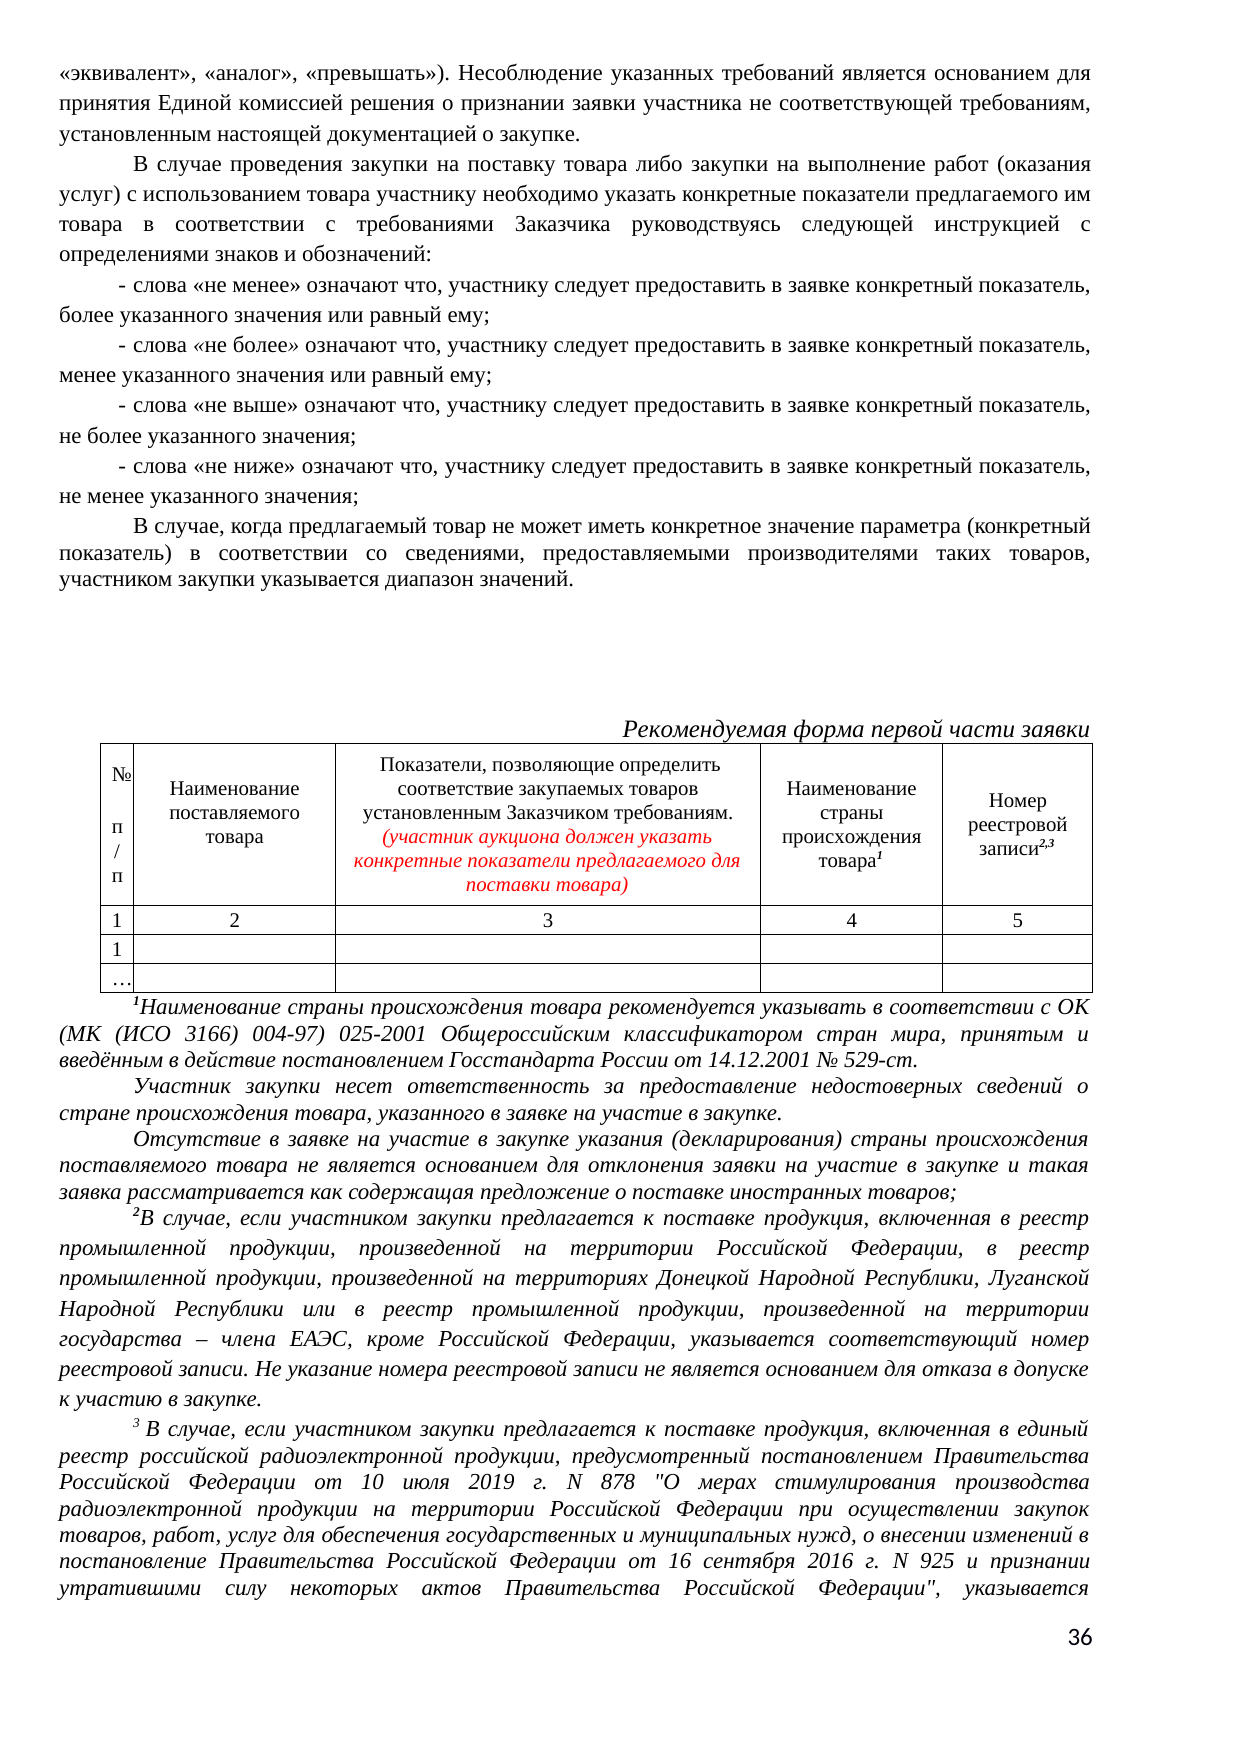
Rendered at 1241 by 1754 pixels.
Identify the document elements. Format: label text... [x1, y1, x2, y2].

text Рекомендуемая форма первой части заявки [59, 714, 1092, 742]
table_cell [134, 935, 335, 963]
table_cell 5 [943, 906, 1092, 934]
table_cell [761, 964, 942, 992]
table_cell [134, 964, 335, 992]
text Отсутствие в заявке на участие в закупке указания (декларирования) страны происхождения поставляемого товара не является основанием для отклонения заявки на участие в закупке и такая заявка рассматривается как содержащая предложение о поставке иностранных товаров; [59, 1125, 1092, 1204]
table_cell 3 [336, 906, 760, 934]
table_header Номер реестровой записи2,3 [943, 744, 1092, 905]
table_header Показатели, позволяющие определить соответствие закупаемых товаров установленным Заказчиком требованиям. (участник аукциона должен указать конкретные показатели предлагаемого для поставки товара) [336, 744, 760, 905]
text 1Наименование страны происхождения товара рекомендуется указывать в соответствии с ОК (МК (ИСО 3166) 004-97) 025-2001 Общероссийским классификатором стран мира, принятым и введённым в действие постановлением Госстандарта России от 14.12.2001 № 529-ст. [59, 993, 1092, 1072]
table_cell [336, 964, 760, 992]
table_header № п/п [101, 744, 133, 905]
table_cell 1 [101, 906, 133, 934]
table_cell [943, 964, 1092, 992]
text В случае проведения закупки на поставку товара либо закупки на выполнение работ (оказания услуг) с использованием товара участнику необходимо указать конкретные показатели предлагаемого им товара в соответствии с требованиями Заказчика руководствуясь следующей инструкцией с определениями знаков и обозначений: [59, 150, 1092, 267]
list слова «не выше» означают что, участнику следует предоставить в заявке конкретный показатель, не более указанного значения; [59, 391, 1092, 448]
table_header Наименование поставляемого товара [134, 744, 335, 905]
table_cell 1 [101, 935, 133, 963]
table_cell [943, 935, 1092, 963]
list слова «не более» означают что, участнику следует предоставить в заявке конкретный показатель, менее указанного значения или равный ему; [59, 331, 1092, 388]
list слова «не менее» означают что, участнику следует предоставить в заявке конкретный показатель, более указанного значения или равный ему; [59, 271, 1092, 327]
table_header Наименование страны происхождения товара1 [761, 744, 942, 905]
table_cell [336, 935, 760, 963]
list слова «не ниже» означают что, участнику следует предоставить в заявке конкретный показатель, не менее указанного значения; [59, 452, 1092, 508]
text Участник закупки несет ответственность за предоставление недостоверных сведений о стране происхождения товара, указанного в заявке на участие в закупке. [59, 1072, 1092, 1125]
text В случае, когда предлагаемый товар не может иметь конкретное значение параметра (конкретный показатель) в соответствии со сведениями, предоставляемыми производителями таких товаров, участником закупки указывается диапазон значений. [59, 512, 1092, 591]
text 2В случае, если участником закупки предлагается к поставке продукция, включенная в реестр промышленной продукции, произведенной на территории Российской Федерации, в реестр промышленной продукции, произведенной на территориях Донецкой Народной Республики, Луганской Народной Республики или в реестр промышленной продукции, произведенной на территории государства – члена ЕАЭС, кроме Российской Федерации, указывается соответствующий номер реестровой записи. Не указание номера реестровой записи не является основанием для отказа в допуске к участию в закупке. [59, 1204, 1092, 1412]
table_cell … [101, 964, 133, 992]
table_cell [761, 935, 942, 963]
table_cell 2 [134, 906, 335, 934]
table_cell 4 [761, 906, 942, 934]
